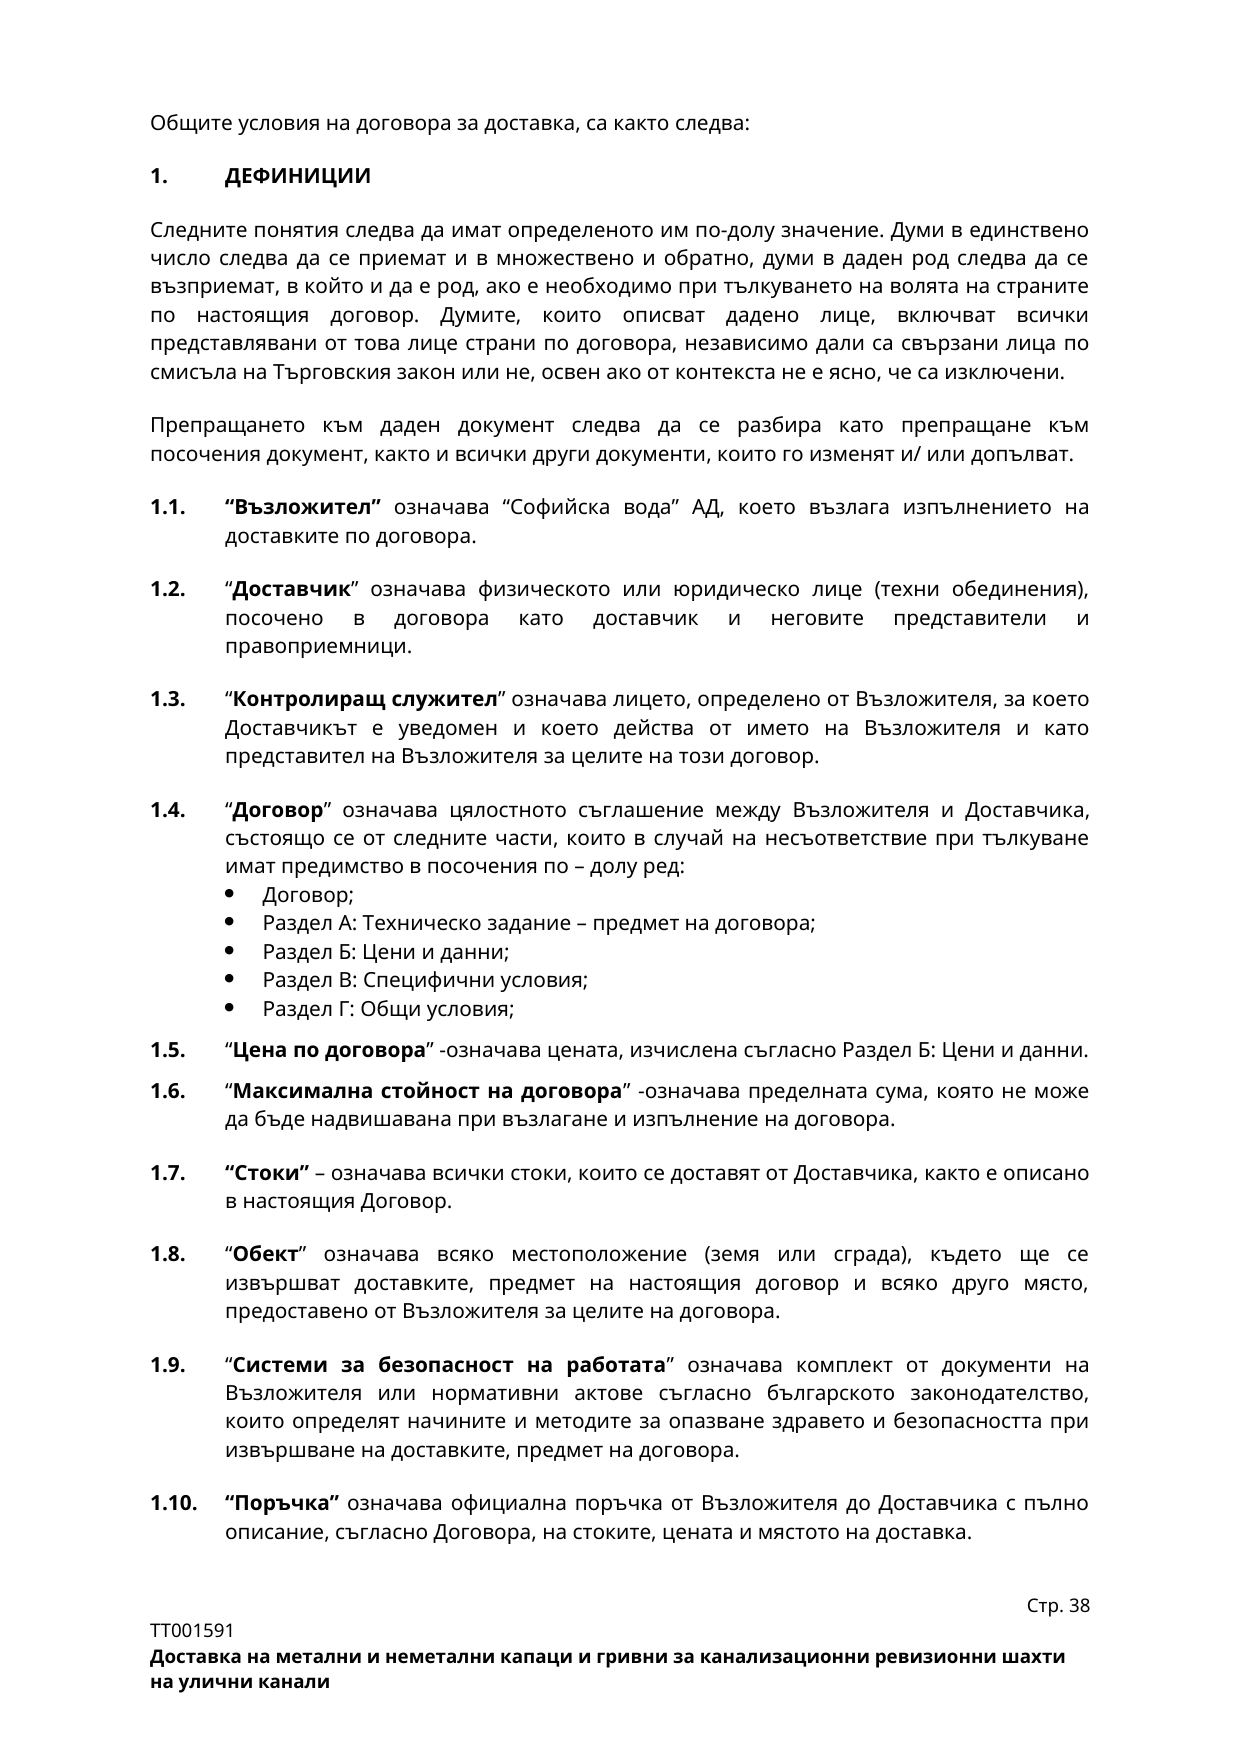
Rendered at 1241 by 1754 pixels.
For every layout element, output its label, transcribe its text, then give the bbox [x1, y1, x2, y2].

text Следните понятия следва да имат определеното им по-долу значение. Думи в единствено число следва да се приемат и в множествено и обратно, думи в даден род следва да се възприемат, в който и да е род, ако е необходимо при тълкуването на волята на страните по настоящия договор. Думите, които описват дадено лице, включват всички представлявани от това лице страни по договора, независимо дали са свързани лица по смисъла на Търговския закон или не, освен ако от контекста не е ясно, че са изключени. [150, 215, 1090, 385]
list “Контролиращ служител” означава лицето, определено от Възложителя, за което Доставчикът е уведомен и което действа от името на Възложителя и като представител на Възложителя за целите на този договор. [150, 684, 1090, 770]
list Раздел В: Специфични условия; [225, 965, 1090, 994]
list “Обект” означава всяко местоположение (земя или сграда), където ще се извършват доставките, предмет на настоящия договор и всяко друго място, предоставено от Възложителя за целите на договора. [150, 1239, 1090, 1325]
list “Възложител” означава “Софийска вода” АД, което възлага изпълнението на доставките по договора. [150, 492, 1090, 549]
text Препращането към даден документ следва да се разбира като препращане към посочения документ, както и всички други документи, които го изменят и/ или допълват. [150, 410, 1090, 467]
list “Поръчка” означава официална поръчка от Възложителя до Доставчика с пълно описание, съгласно Договора, на стоките, цената и мястото на доставка. [150, 1488, 1090, 1545]
text Общите условия на договора за доставка, са както следва: [150, 108, 1090, 136]
list “Системи за безопасност на работата” означава комплект от документи на Възложителя или нормативни актове съгласно българското законодателство, които определят начините и методите за опазване здравето и безопасността при извършване на доставките, предмет на договора. [150, 1350, 1090, 1463]
list Раздел А: Техническо задание – предмет на договора; [225, 908, 1090, 937]
list “Доставчик” означава физическото или юридическо лице (техни обединения), посочено в договора като доставчик и неговите представители и правоприемници. [150, 574, 1090, 659]
list Раздел Г: Общи условия; [225, 994, 1090, 1022]
list “Стоки” – означава всички стоки, които се доставят от Доставчика, както е описано в настоящия Договор. [150, 1158, 1090, 1214]
list ДЕФИНИЦИИ [150, 161, 1090, 190]
list Раздел Б: Цени и данни; [225, 937, 1090, 965]
list “Цена по договора” -означава цената, изчислена съгласно Раздел Б: Цени и данни. [150, 1035, 1090, 1063]
list Договор; [225, 880, 1090, 908]
list “Максимална стойност на договора” -означава пределната сума, която не може да бъде надвишавана при възлагане и изпълнение на договора. [150, 1076, 1090, 1133]
list “Договор” означава цялостното съглашение между Възложителя и Доставчика, състоящо се от следните части, които в случай на несъответствие при тълкуване имат предимство в посочения по – долу ред: [150, 795, 1090, 880]
